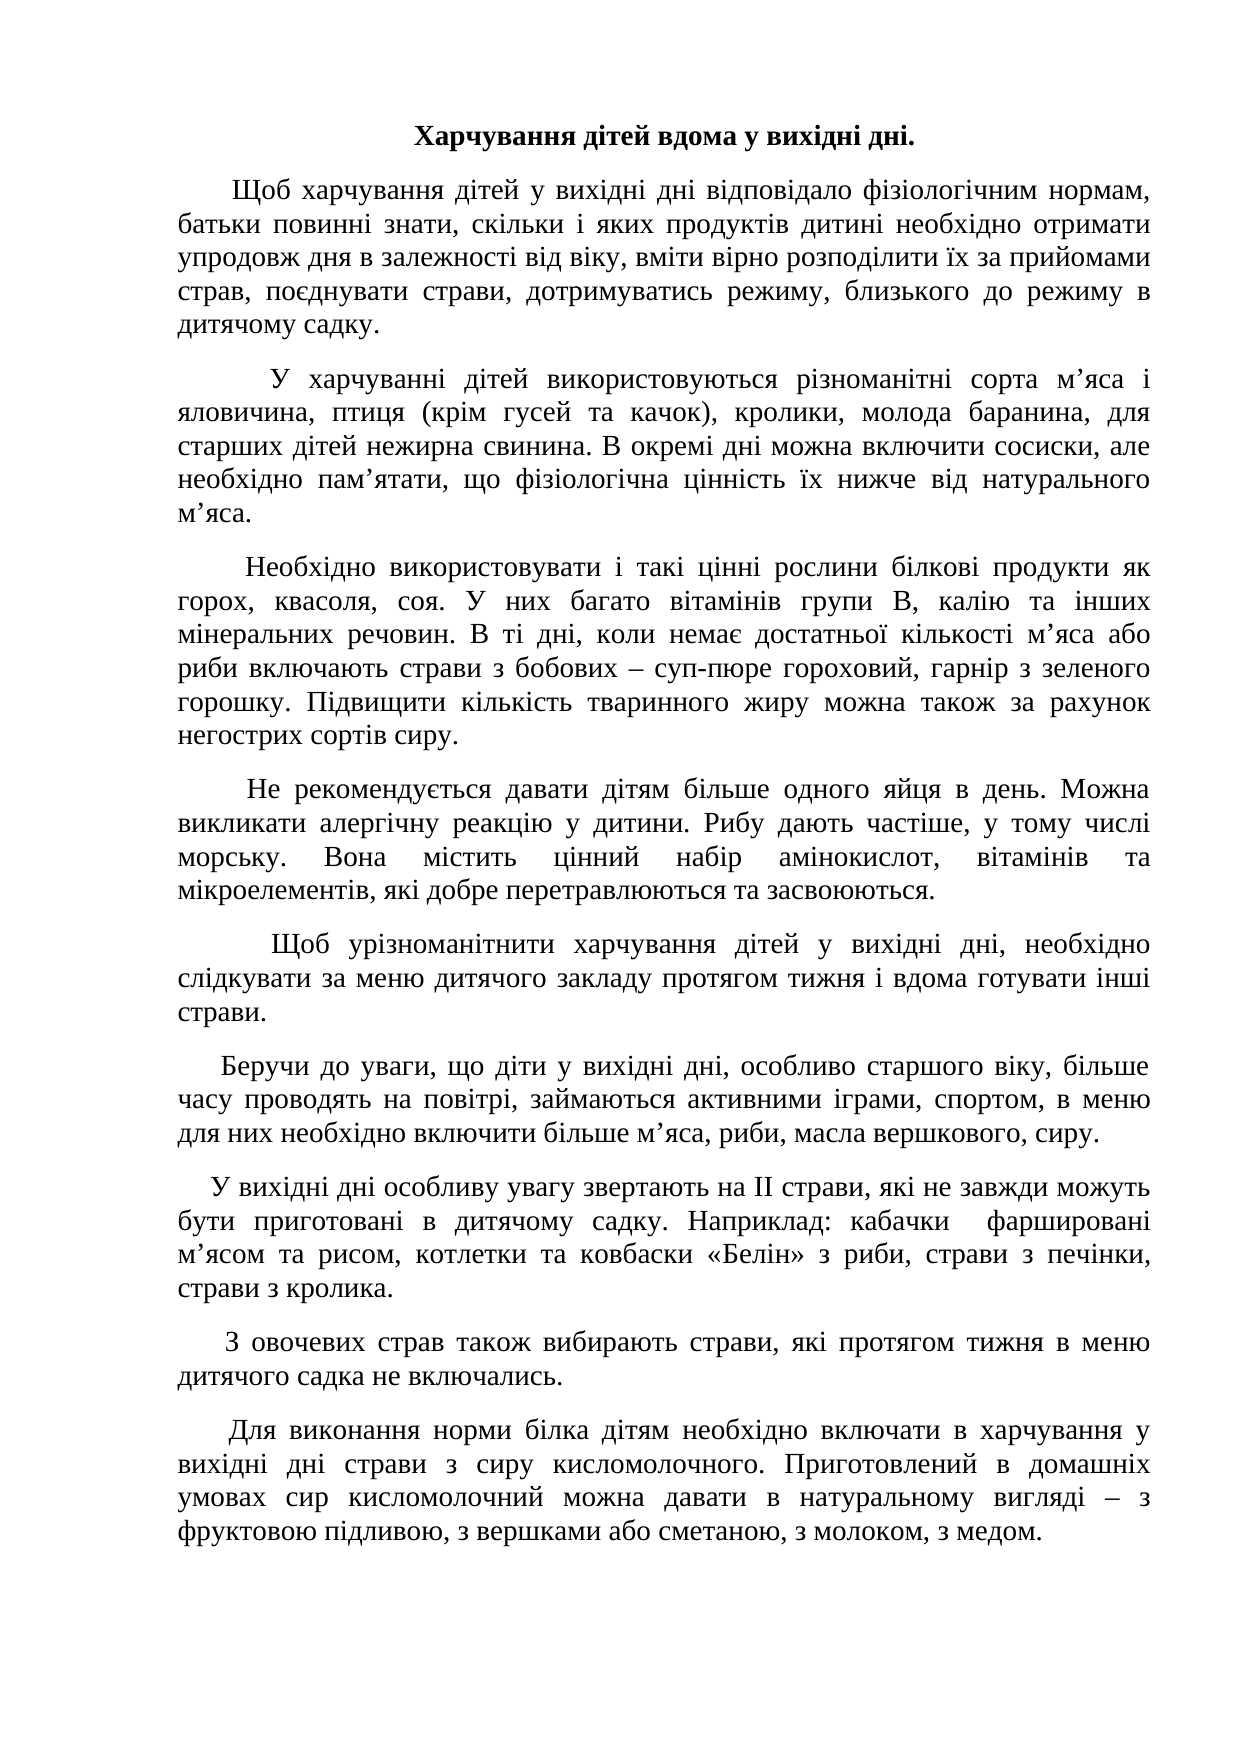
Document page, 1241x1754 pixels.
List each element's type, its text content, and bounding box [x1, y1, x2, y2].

text У вихідні дні особливу увагу звертають на ІІ страви, які не завжди можуть бути приготовані в дитячому садку. Наприклад: кабачки фаршировані м’ясом та рисом, котлетки та ковбаски «Белін» з риби, страви з печінки, страви з кролика. [177, 1169, 1152, 1304]
text Харчування дітей вдома у вихідні дні. [177, 118, 1152, 152]
text Щоб харчування дітей у вихідні дні відповідало фізіологічним нормам, батьки повинні знати, скільки і яких продуктів дитині необхідно отримати упродовж дня в залежності від віку, вміти вірно розподілити їх за прийомами страв, поєднувати страви, дотримуватись режиму, близького до режиму в дитячому садку. [177, 172, 1152, 340]
text Беручи до уваги, що діти у вихідні дні, особливо старшого віку, більше часу проводять на повітрі, займаються активними іграми, спортом, в меню для них необхідно включити більше м’яса, риби, масла вершкового, сиру. [177, 1048, 1152, 1149]
text Щоб урізноманітнити харчування дітей у вихідні дні, необхідно слідкувати за меню дитячого закладу протягом тижня і вдома готувати інші страви. [177, 927, 1152, 1027]
text Для виконання норми білка дітям необхідно включати в харчування у вихідні дні страви з сиру кисломолочного. Приготовлений в домашніх умовах сир кисломолочний можна давати в натуральному вигляді – з фруктовою підливою, з вершками або сметаною, з молоком, з медом. [177, 1412, 1152, 1547]
text Необхідно використовувати і такі цінні рослини білкові продукти як горох, квасоля, соя. У них багато вітамінів групи В, калію та інших мінеральних речовин. В ті дні, коли немає достатньої кількості м’яса або риби включають страви з бобових – суп-пюре гороховий, гарнір з зеленого горошку. Підвищити кількість тваринного жиру можна також за рахунок негострих сортів сиру. [177, 549, 1152, 751]
text Не рекомендується давати дітям більше одного яйця в день. Можна викликати алергічну реакцію у дитини. Рибу дають частіше, у тому числі морську. Вона містить цінний набір амінокислот, вітамінів та мікроелементів, які добре перетравлюються та засвоюються. [177, 772, 1152, 906]
text З овочевих страв також вибирають страви, які протягом тижня в меню дитячого садка не включались. [177, 1324, 1152, 1392]
text У харчуванні дітей використовуються різноманітні сорта м’яса і яловичина, птиця (крім гусей та качок), кролики, молода баранина, для старших дітей нежирна свинина. В окремі дні можна включити сосиски, але необхідно пам’ятати, що фізіологічна цінність їх нижче від натурального м’яса. [177, 361, 1152, 529]
